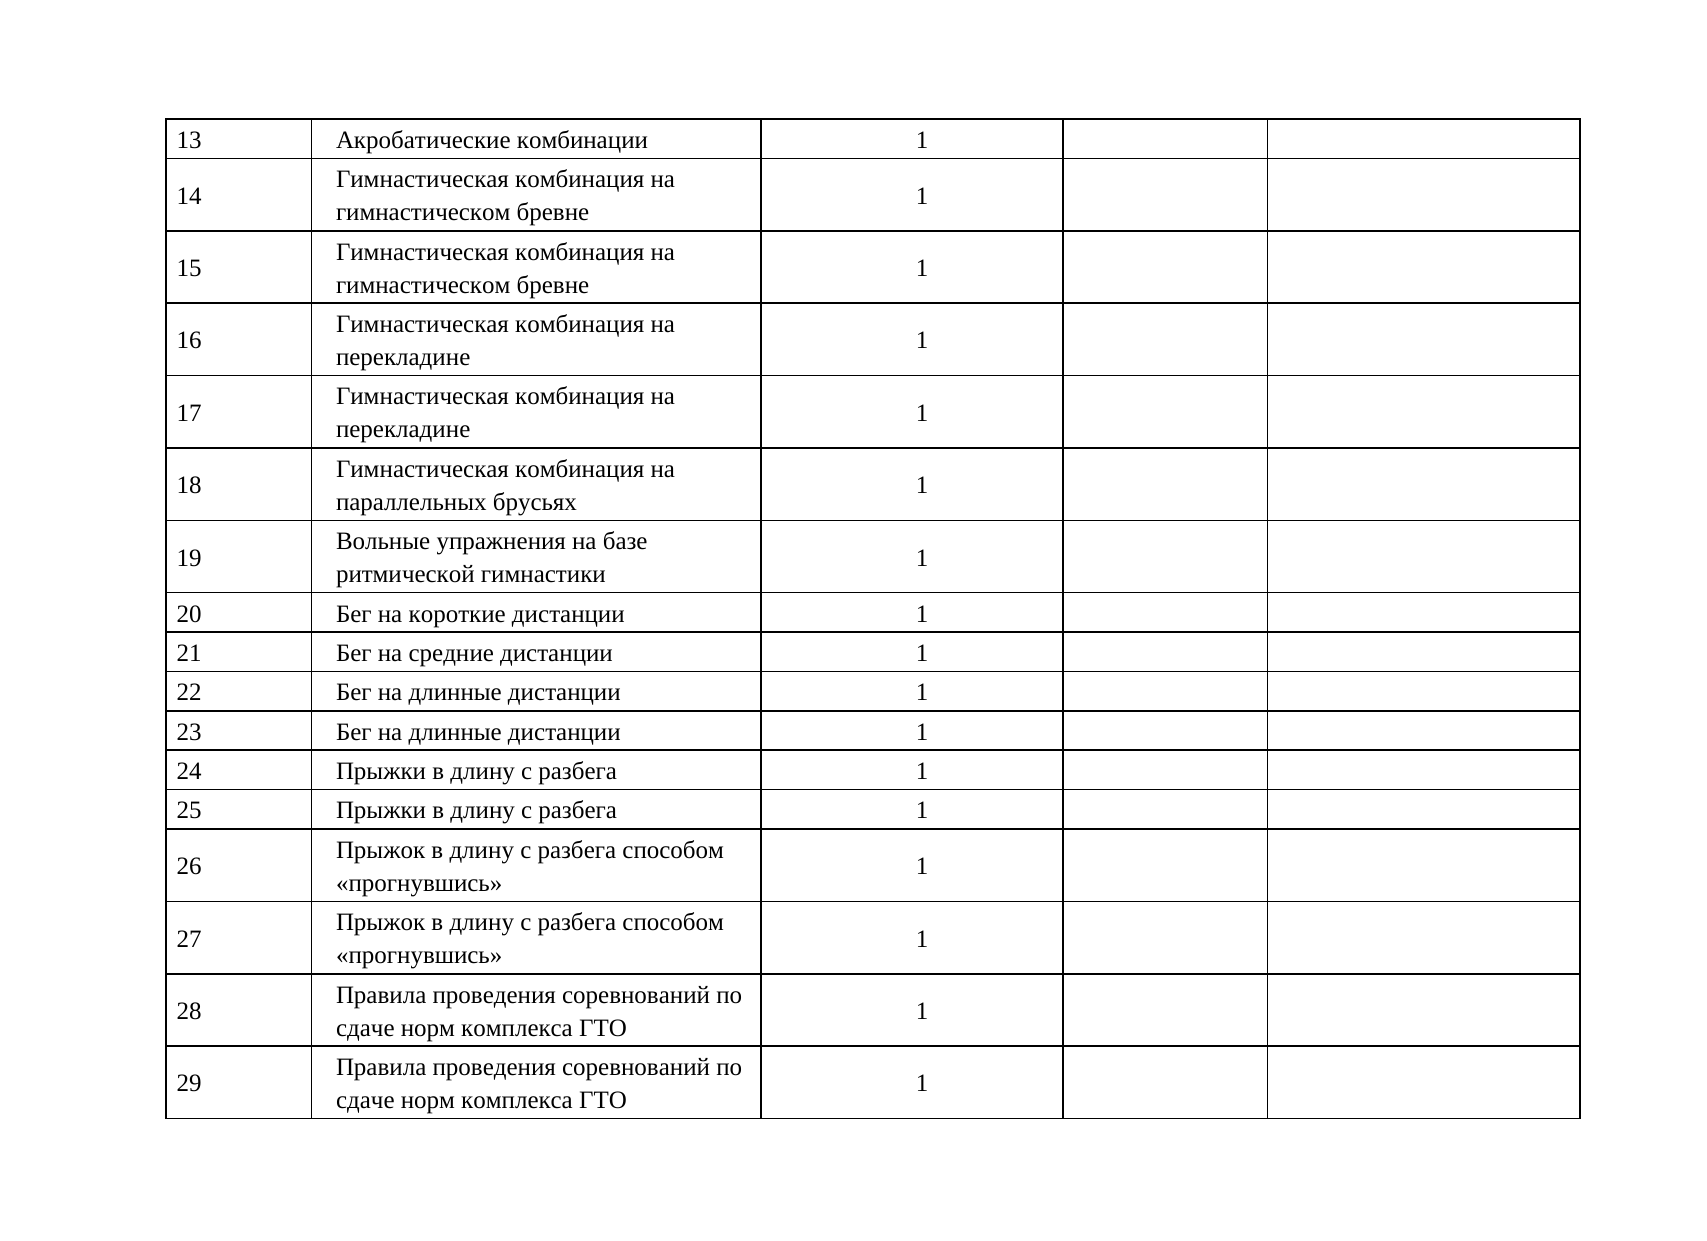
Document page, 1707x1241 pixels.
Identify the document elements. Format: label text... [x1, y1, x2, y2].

table_cell [1268, 1047, 1579, 1118]
table_cell Прыжки в длину с разбега [312, 790, 760, 828]
table_cell 1 [762, 830, 1062, 901]
table_cell [1268, 830, 1579, 901]
table_cell [1268, 790, 1579, 828]
table_cell Гимнастическая комбинация на гимнастическом бревне [312, 159, 760, 230]
table_cell 14 [167, 159, 311, 230]
table_cell 18 [167, 449, 311, 519]
table_cell 28 [167, 975, 311, 1045]
table_cell [1064, 304, 1267, 375]
table_cell [1268, 902, 1579, 973]
table_cell 20 [167, 593, 311, 631]
table_cell 13 [167, 120, 311, 157]
table_cell Гимнастическая комбинация на перекладине [312, 304, 760, 375]
table_cell 1 [762, 449, 1062, 519]
table_cell [1064, 449, 1267, 519]
table_cell [1268, 672, 1579, 710]
table_cell 23 [167, 712, 311, 749]
table_cell Гимнастическая комбинация на гимнастическом бревне [312, 232, 760, 302]
table_cell 24 [167, 751, 311, 789]
table_cell [1064, 633, 1267, 671]
table_cell [1064, 593, 1267, 631]
table_cell 1 [762, 790, 1062, 828]
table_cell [312, 120, 760, 157]
table_cell 29 [167, 1047, 311, 1118]
table_cell [1268, 633, 1579, 671]
table_cell Прыжок в длину с разбега способом «прогнувшись» [312, 830, 760, 901]
table_cell 1 [762, 521, 1062, 592]
table_cell [1064, 790, 1267, 828]
table_cell [1268, 449, 1579, 519]
table_cell [1064, 521, 1267, 592]
table_cell 1 [762, 975, 1062, 1045]
table_cell [1268, 712, 1579, 749]
table_cell [1064, 712, 1267, 749]
table_cell [1268, 120, 1579, 157]
table_cell 1 [762, 232, 1062, 302]
table_cell Бег на короткие дистанции [312, 593, 760, 631]
table_cell [1064, 975, 1267, 1045]
table_cell Правила проведения соревнований по сдаче норм комплекса ГТО [312, 975, 760, 1045]
table_cell 1 [762, 751, 1062, 789]
table_cell Вольные упражнения на базе ритмической гимнастики [312, 521, 760, 592]
table_cell [1064, 1047, 1267, 1118]
table_cell [1268, 376, 1579, 447]
table_cell 1 [762, 593, 1062, 631]
table_cell [1268, 521, 1579, 592]
table_cell 15 [167, 232, 311, 302]
table_cell 25 [167, 790, 311, 828]
table_cell Прыжок в длину с разбега способом «прогнувшись» [312, 902, 760, 973]
table_cell [1268, 159, 1579, 230]
table_cell [1064, 902, 1267, 973]
table_cell [1268, 975, 1579, 1045]
table_cell Гимнастическая комбинация на параллельных брусьях [312, 449, 760, 519]
table_cell 22 [167, 672, 311, 710]
table_cell 19 [167, 521, 311, 592]
table_cell Бег на длинные дистанции [312, 672, 760, 710]
table_cell 1 [762, 712, 1062, 749]
table_cell 1 [762, 672, 1062, 710]
table_cell [1064, 672, 1267, 710]
table_cell [1064, 159, 1267, 230]
table_cell 1 [762, 633, 1062, 671]
table_cell [1268, 593, 1579, 631]
table_cell Правила проведения соревнований по сдаче норм комплекса ГТО [312, 1047, 760, 1118]
table_cell [1064, 120, 1267, 157]
table_cell 1 [762, 1047, 1062, 1118]
table_cell [1064, 751, 1267, 789]
table_cell 27 [167, 902, 311, 973]
table_cell Бег на средние дистанции [312, 633, 760, 671]
table_cell 17 [167, 376, 311, 447]
table_cell 1 [762, 159, 1062, 230]
table_cell 1 [762, 376, 1062, 447]
table_cell [1064, 830, 1267, 901]
table_cell 1 [762, 902, 1062, 973]
table_cell 26 [167, 830, 311, 901]
table_cell 16 [167, 304, 311, 375]
table_cell Гимнастическая комбинация на перекладине [312, 376, 760, 447]
table_cell [1268, 751, 1579, 789]
table_cell 1 [762, 120, 1062, 157]
table_cell [1268, 232, 1579, 302]
table_cell [1268, 304, 1579, 375]
table_cell Прыжки в длину с разбега [312, 751, 760, 789]
table_cell [1064, 376, 1267, 447]
table_cell Бег на длинные дистанции [312, 712, 760, 749]
table_cell [1064, 232, 1267, 302]
table_cell 21 [167, 633, 311, 671]
table_cell 1 [762, 304, 1062, 375]
